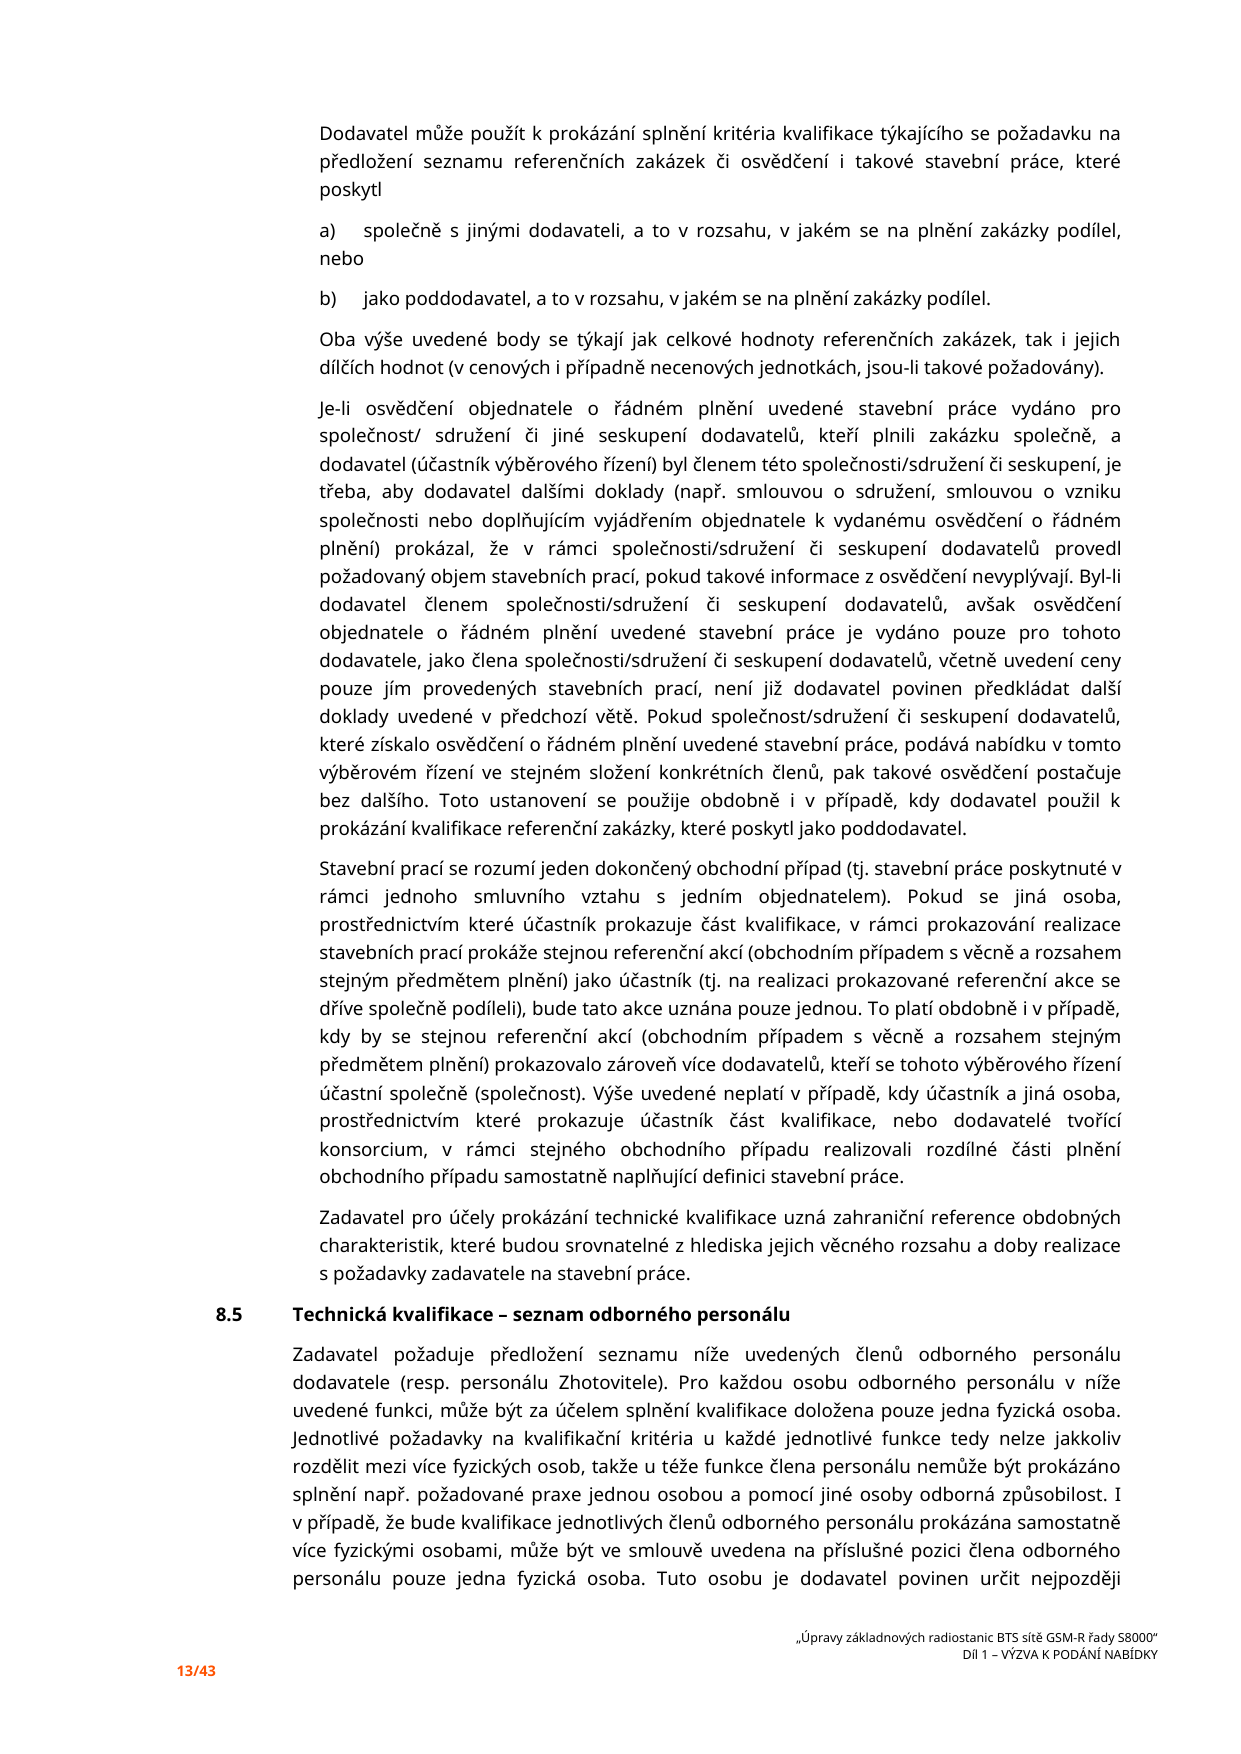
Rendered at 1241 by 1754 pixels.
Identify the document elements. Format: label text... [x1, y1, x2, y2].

text Je-li osvědčení objednatele o řádném plnění uvedené stavební práce vydáno pro společnost/ sdružení či jiné seskupení dodavatelů, kteří plnili zakázku společně, a dodavatel (účastník výběrového řízení) byl členem této společnosti/sdružení či seskupení, je třeba, aby dodavatel dalšími doklady (např. smlouvou o sdružení, smlouvou o vzniku společnosti nebo doplňujícím vyjádřením objednatele k vydanému osvědčení o řádném plnění) prokázal, že v rámci společnosti/sdružení či seskupení dodavatelů provedl požadovaný objem stavebních prací, pokud takové informace z osvědčení nevyplývají. Byl-li dodavatel členem společnosti/sdružení či seskupení dodavatelů, avšak osvědčení objednatele o řádném plnění uvedené stavební práce je vydáno pouze pro tohoto dodavatele, jako člena společnosti/sdružení či seskupení dodavatelů, včetně uvedení ceny pouze jím provedených stavebních prací, není již dodavatel povinen předkládat další doklady uvedené v předchozí větě. Pokud společnost/sdružení či seskupení dodavatelů, které získalo osvědčení o řádném plnění uvedené stavební práce, podává nabídku v tomto výběrovém řízení ve stejném složení konkrétních členů, pak takové osvědčení postačuje bez dalšího. Toto ustanovení se použije obdobně i v případě, kdy dodavatel použil k prokázání kvalifikace referenční zakázky, které poskytl jako poddodavatel. [319, 395, 1122, 841]
text Zadavatel pro účely prokázání technické kvalifikace uzná zahraniční reference obdobných charakteristik, které budou srovnatelné z hlediska jejich věcného rozsahu a doby realizace s požadavky zadavatele na stavební práce. [319, 1204, 1122, 1286]
text Dodavatel může použít k prokázání splnění kritéria kvalifikace týkajícího se požadavku na předložení seznamu referenčních zakázek či osvědčení i takové stavební práce, které poskytl [319, 121, 1122, 202]
text Technická kvalifikace – seznam odborného personálu [216, 1301, 1122, 1326]
text a) společně s jinými dodavateli, a to v rozsahu, v jakém se na plnění zakázky podílel, nebo [319, 217, 1122, 271]
text b) jako poddodavatel, a to v rozsahu, v jakém se na plnění zakázky podílel. [319, 286, 1122, 311]
text Oba výše uvedené body se týkají jak celkové hodnoty referenčních zakázek, tak i jejich dílčích hodnot (v cenových i případně necenových jednotkách, jsou-li takové požadovány). [319, 326, 1122, 380]
text Stavební prací se rozumí jeden dokončený obchodní případ (tj. stavební práce poskytnuté v rámci jednoho smluvního vztahu s jedním objednatelem). Pokud se jiná osoba, prostřednictvím které účastník prokazuje část kvalifikace, v rámci prokazování realizace stavebních prací prokáže stejnou referenční akcí (obchodním případem s věcně a rozsahem stejným předmětem plnění) jako účastník (tj. na realizaci prokazované referenční akce se dříve společně podíleli), bude tato akce uznána pouze jednou. To platí obdobně i v případě, kdy by se stejnou referenční akcí (obchodním případem s věcně a rozsahem stejným předmětem plnění) prokazovalo zároveň více dodavatelů, kteří se tohoto výběrového řízení účastní společně (společnost). Výše uvedené neplatí v případě, kdy účastník a jiná osoba, prostřednictvím které prokazuje účastník část kvalifikace, nebo dodavatelé tvořící konsorcium, v rámci stejného obchodního případu realizovali rozdílné části plnění obchodního případu samostatně naplňující definici stavební práce. [319, 856, 1122, 1189]
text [292, 1341, 1122, 1591]
